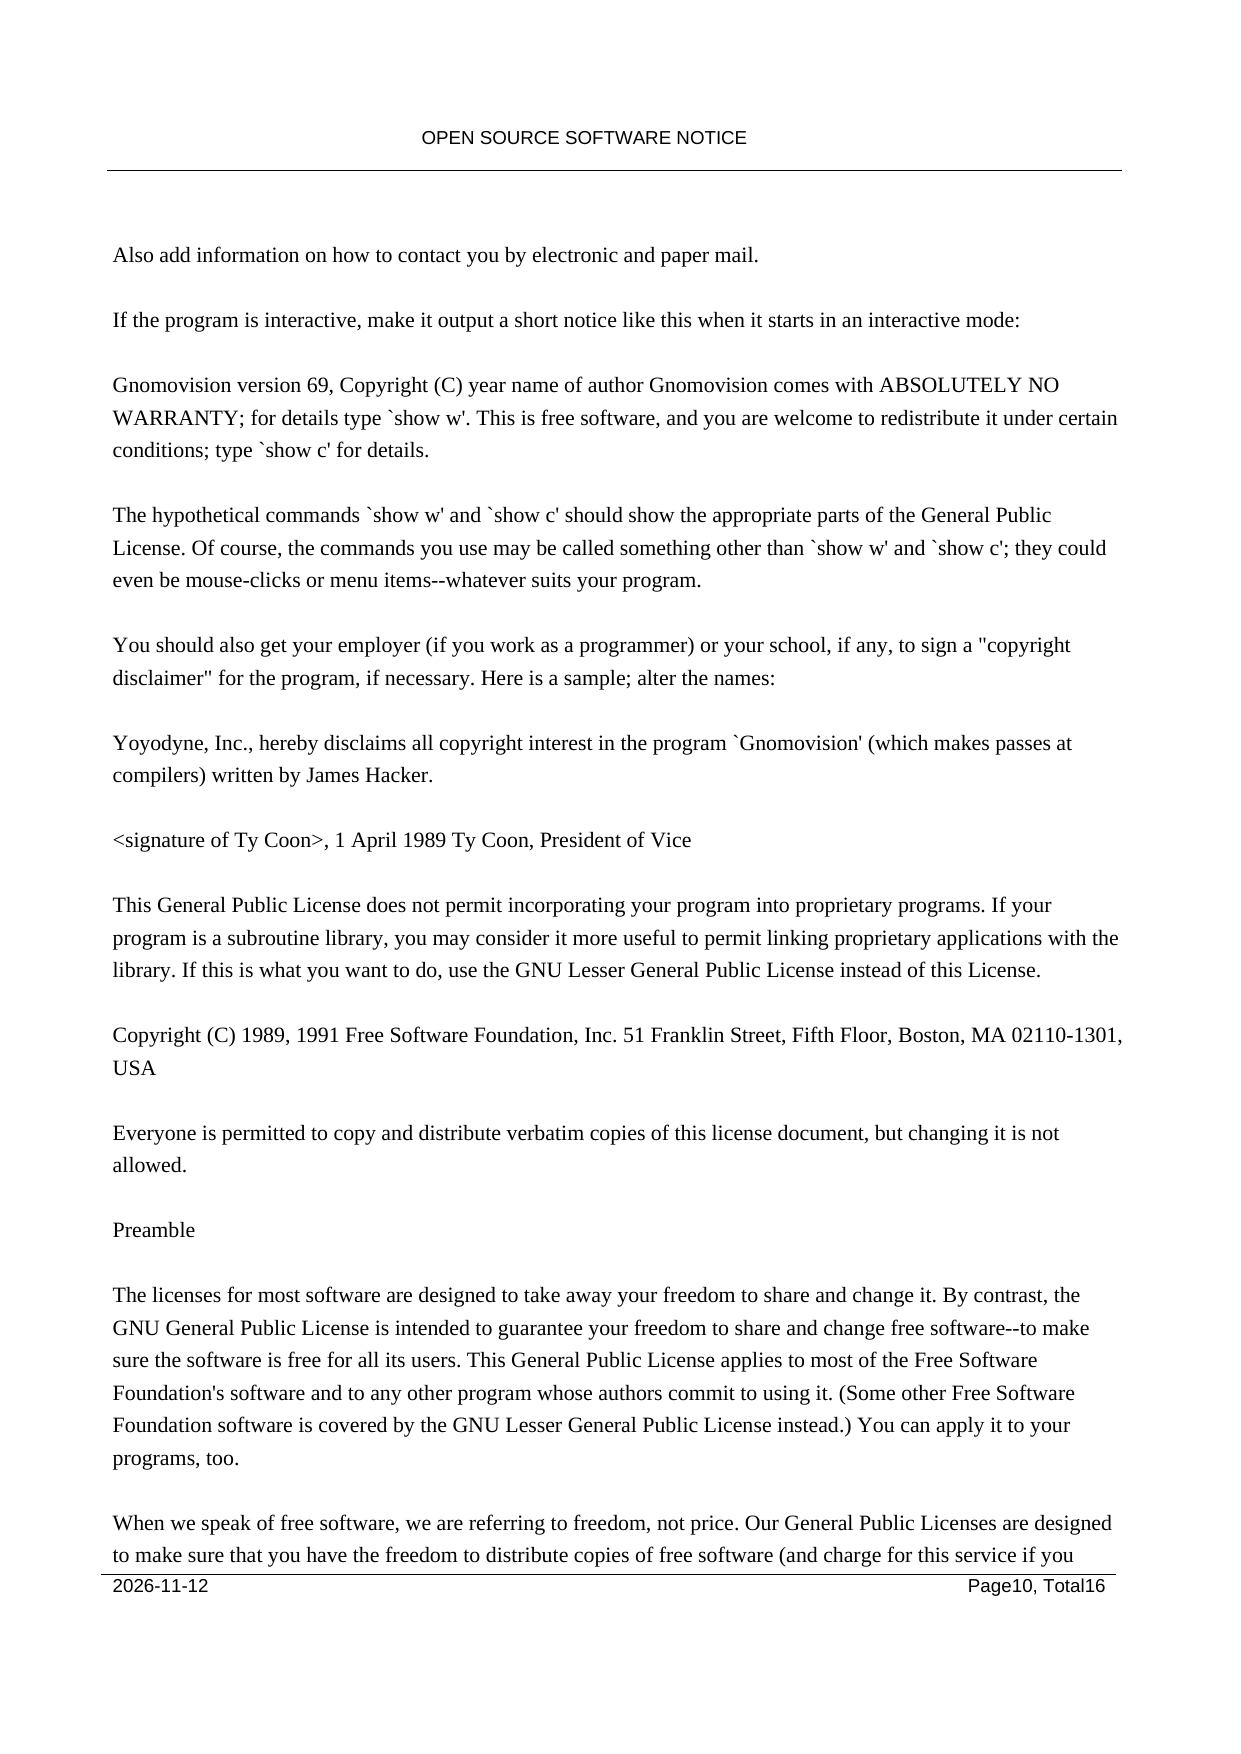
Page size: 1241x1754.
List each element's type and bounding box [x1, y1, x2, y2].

text [112, 206, 1128, 1571]
